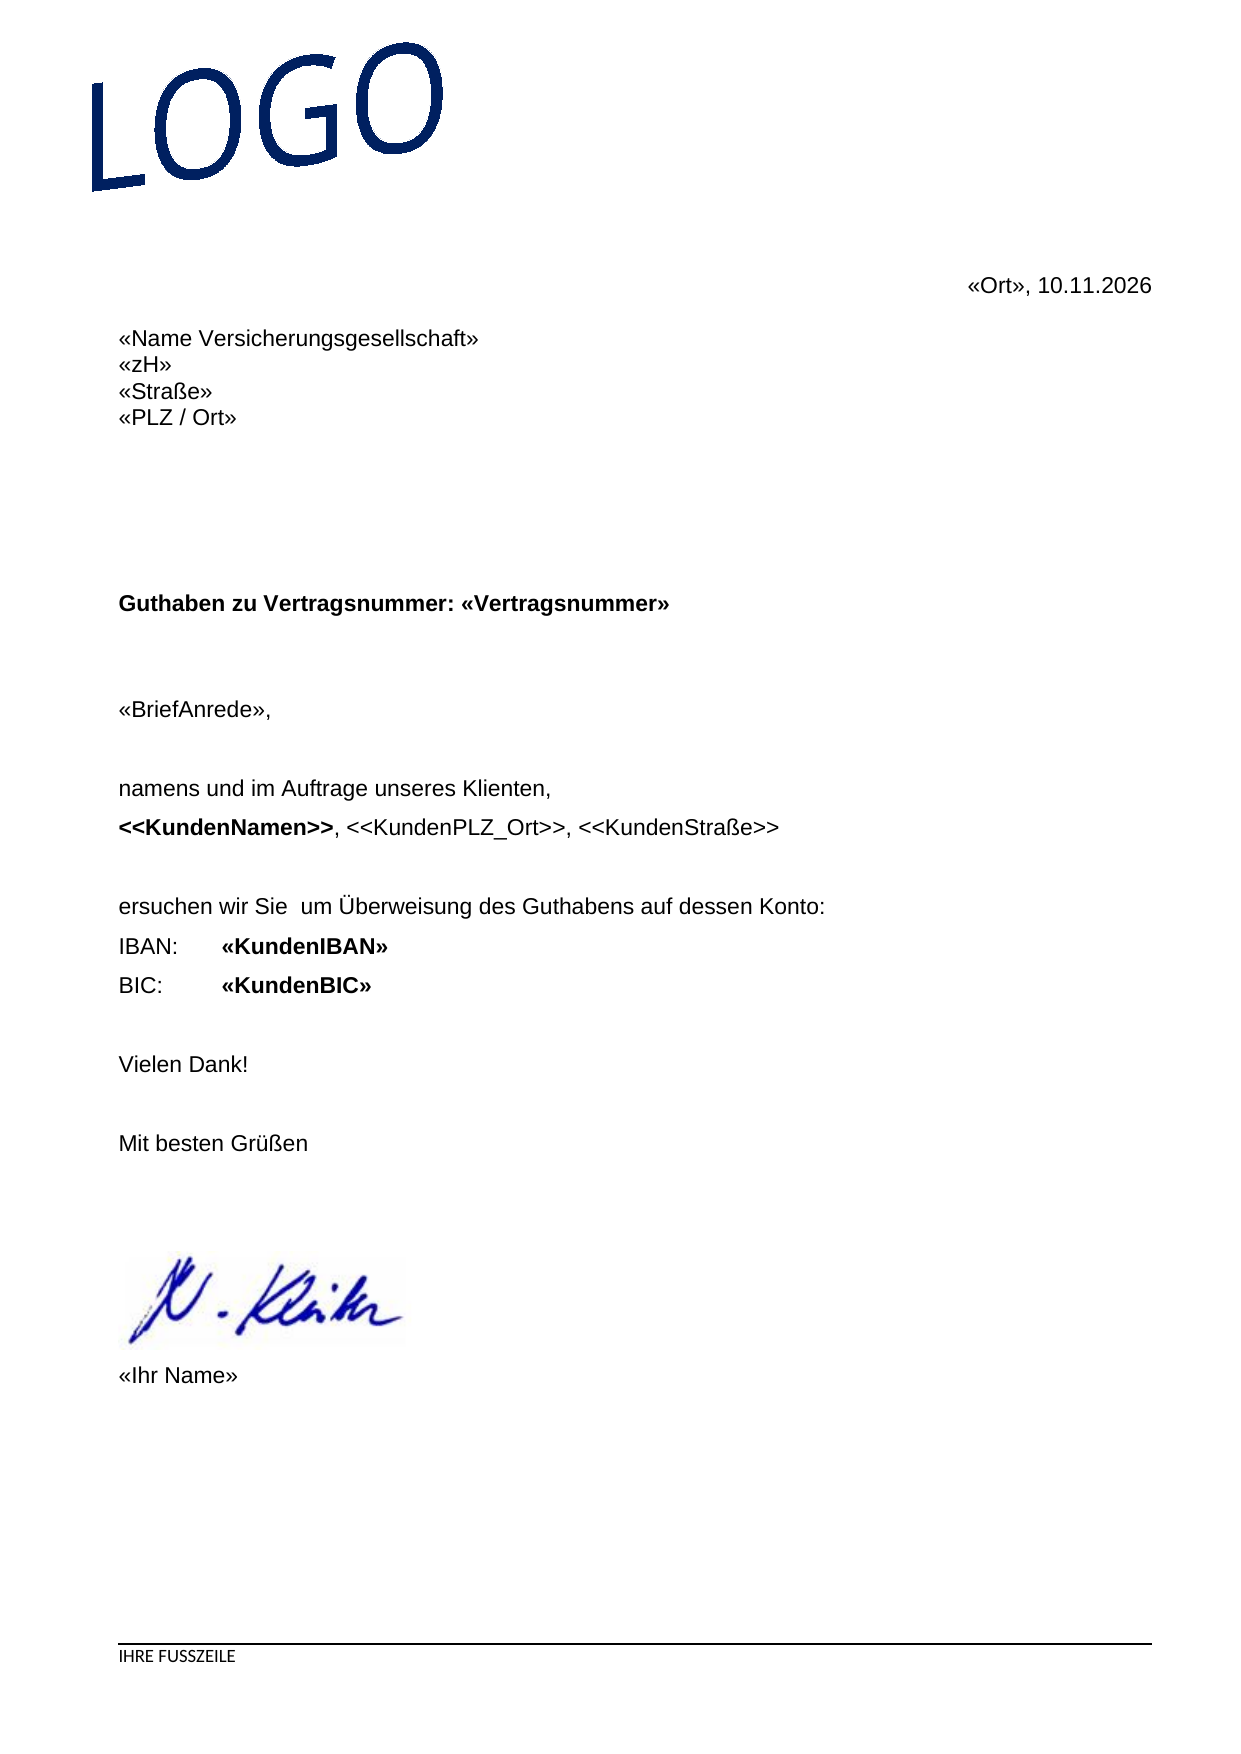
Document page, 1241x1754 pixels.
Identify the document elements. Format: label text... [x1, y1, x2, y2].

text Guthaben zu Vertragsnummer: «Vertragsnummer» [118, 590, 1152, 617]
text «Straße» [118, 378, 1152, 404]
text Mit besten Grüßen [118, 1130, 1152, 1156]
text ersuchen wir Sie um Überweisung des Guthabens auf dessen Konto: [118, 893, 1152, 919]
text «Ort», 29.09.2014 [74, 272, 1152, 299]
text namens und im Auftrage unseres Klienten, [118, 775, 1152, 801]
text «Name Versicherungsgesellschaft» [118, 325, 1152, 351]
text «Ihr Name» [118, 1251, 1167, 1389]
text IBAN: «KundenIBAN» [118, 933, 1152, 959]
text «BriefAnrede», [118, 696, 1152, 722]
text Vielen Dank! [118, 1051, 1152, 1077]
text «PLZ / Ort» [118, 404, 1152, 431]
text BIC: «KundenBIC» [118, 972, 1152, 998]
text <<KundenNamen>>, <<KundenPLZ_Ort>>, <<KundenStraße>> [118, 814, 1152, 841]
text «zH» [118, 351, 1152, 378]
